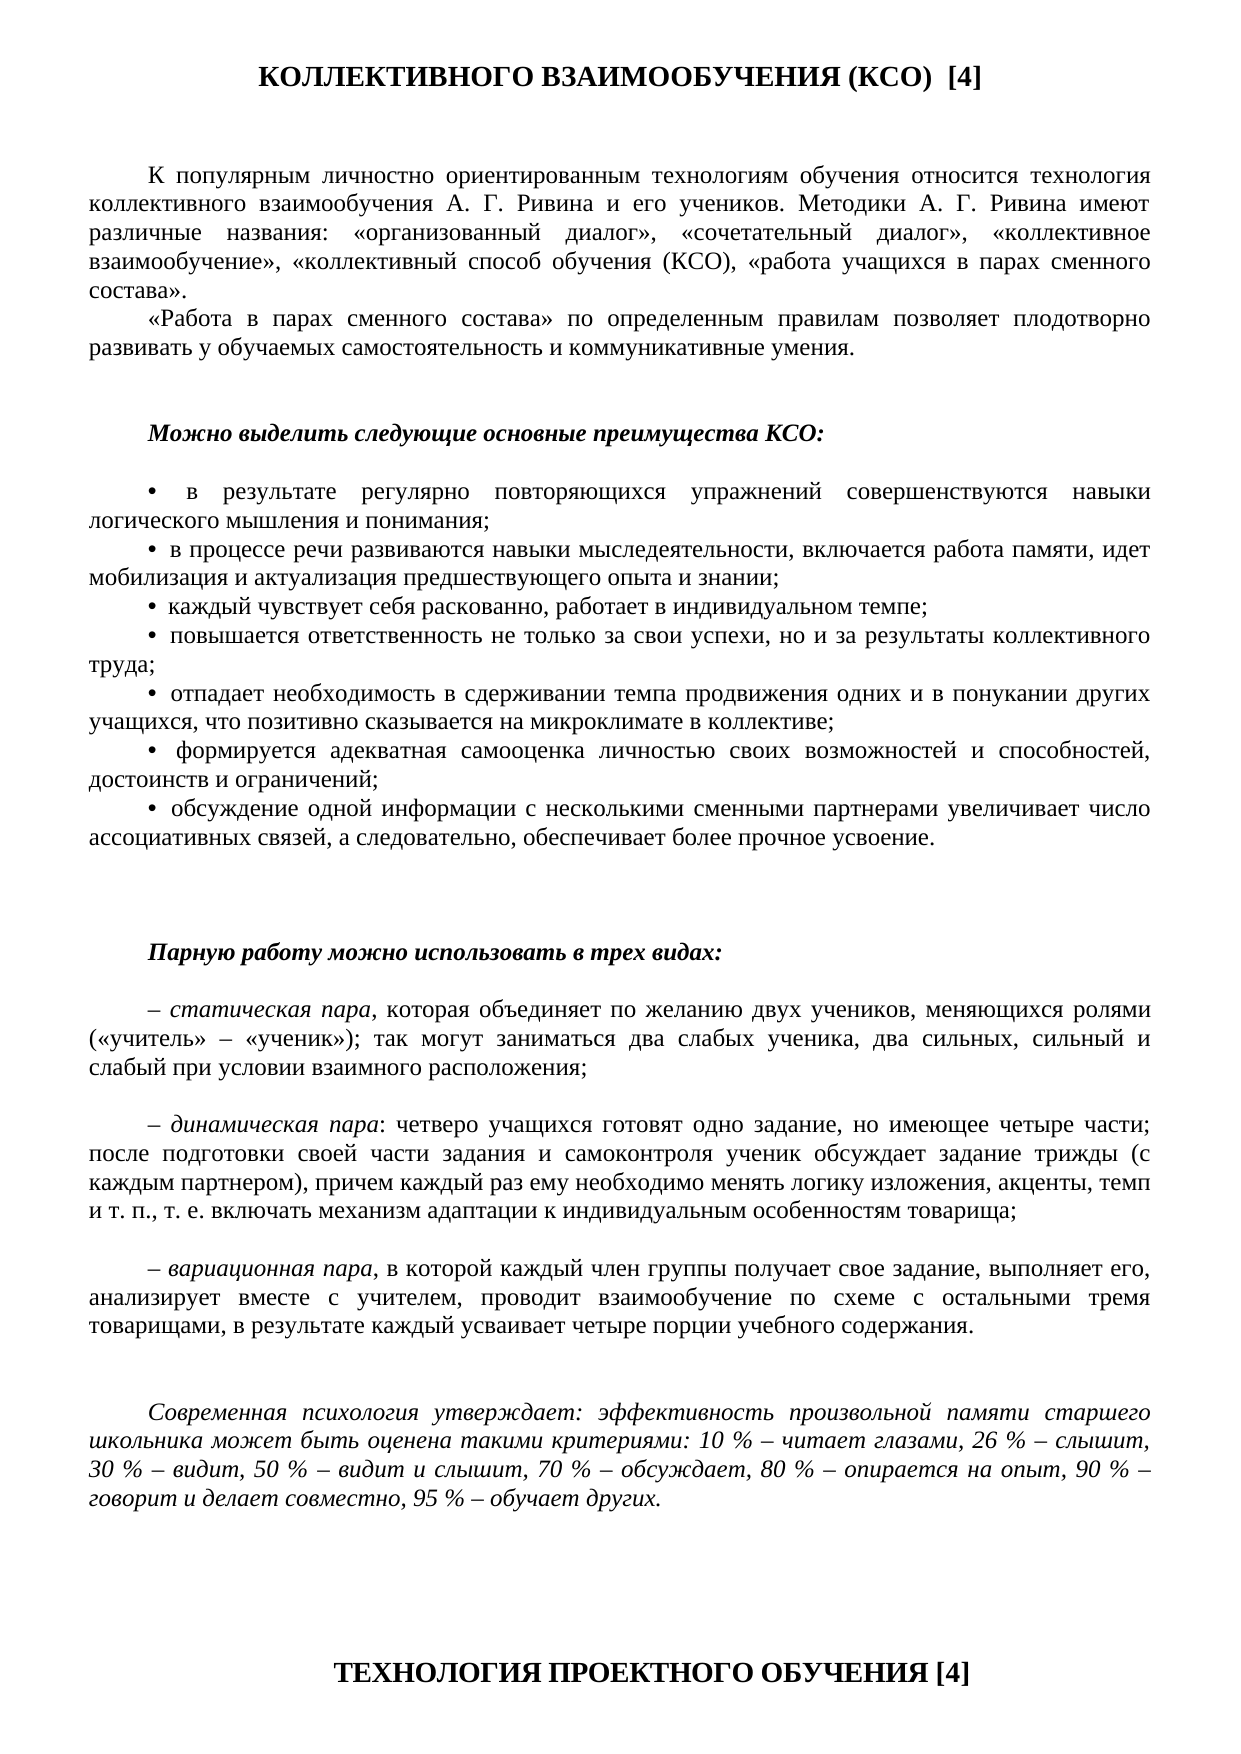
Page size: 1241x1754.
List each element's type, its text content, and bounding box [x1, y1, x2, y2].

text – динамическая пара: четверо учащихся готовят одно задание, но имеющее четыре части; после подготовки своей части задания и самоконтроля ученик обсуждает задание трижды (с каждым партнером), причем каждый раз ему необходимо менять логику изложения, акценты, темп и т. п., т. е. включать механизм адаптации к индивидуальным особенностям товарища; [89, 1109, 1152, 1224]
list каждый чувствует себя раскованно, работает в индивидуальном темпе; [89, 591, 1152, 620]
list обсуждение одной информации с несколькими сменными партнерами увеличивает число ассоциативных связей, а следовательно, обеспечивает более прочное усвоение. [89, 793, 1152, 850]
text К популярным личностно ориентированным технологиям обучения относится технология коллективного взаимообучения А. Г. Ривина и его учеников. Методики А. Г. Ривина имеют различные названия: «организованный диалог», «сочетательный диалог», «коллективное взаимообучение», «коллективный способ обучения (КСО), «работа учащихся в парах сменного состава». [89, 160, 1152, 303]
text КОЛЛЕКТИВНОГО ВЗАИМООБУЧЕНИЯ (КСО) [4] [89, 59, 1152, 93]
list в результате регулярно повторяющихся упражнений совершенствуются навыки логического мышления и понимания; [89, 476, 1152, 533]
text ТЕХНОЛОГИЯ ПРОЕКТНОГО ОБУЧЕНИЯ [4] [152, 1655, 1152, 1689]
text Парную работу можно использовать в трех видах: [89, 937, 1152, 965]
list в процессе речи развиваются навыки мыследеятельности, включается работа памяти, идет мобилизация и актуализация предшествующего опыта и знании; [89, 533, 1152, 591]
text Можно выделить следующие основные преимущества КСО: [89, 418, 1152, 447]
text «Работа в парах сменного состава» по определенным правилам позволяет плодотворно развивать у обучаемых самостоятельность и коммуникативные умения. [89, 303, 1152, 361]
list формируется адекватная самооценка личностью своих возможностей и способностей, достоинств и ограничений; [89, 735, 1152, 793]
text – статическая пара, которая объединяет по желанию двух учеников, меняющихся ролями («учитель» – «ученик»); так могут заниматься два слабых ученика, два сильных, сильный и слабый при условии взаимного расположения; [89, 994, 1152, 1080]
text – вариационная пара, в которой каждый член группы получает свое задание, выполняет его, анализирует вместе с учителем, проводит взаимообучение по схеме с остальными тремя товарищами, в результате каждый усваивает четыре порции учебного содержания. [89, 1253, 1152, 1339]
list повышается ответственность не только за свои успехи, но и за результаты коллективного труда; [89, 620, 1152, 678]
text Современная психология утверждает: эффективность произвольной памяти старшего школьника может быть оценена такими критериями: 10 % – читает глазами, 26 % – слышит, 30 % – видит, 50 % – видит и слышит, 70 % – обсуждает, 80 % – опирается на опыт, 90 % – говорит и делает совместно, 95 % – обучает других. [89, 1397, 1152, 1512]
list отпадает необходимость в сдерживании темпа продвижения одних и в понукании других учащихся, что позитивно сказывается на микроклимате в коллективе; [89, 678, 1152, 735]
